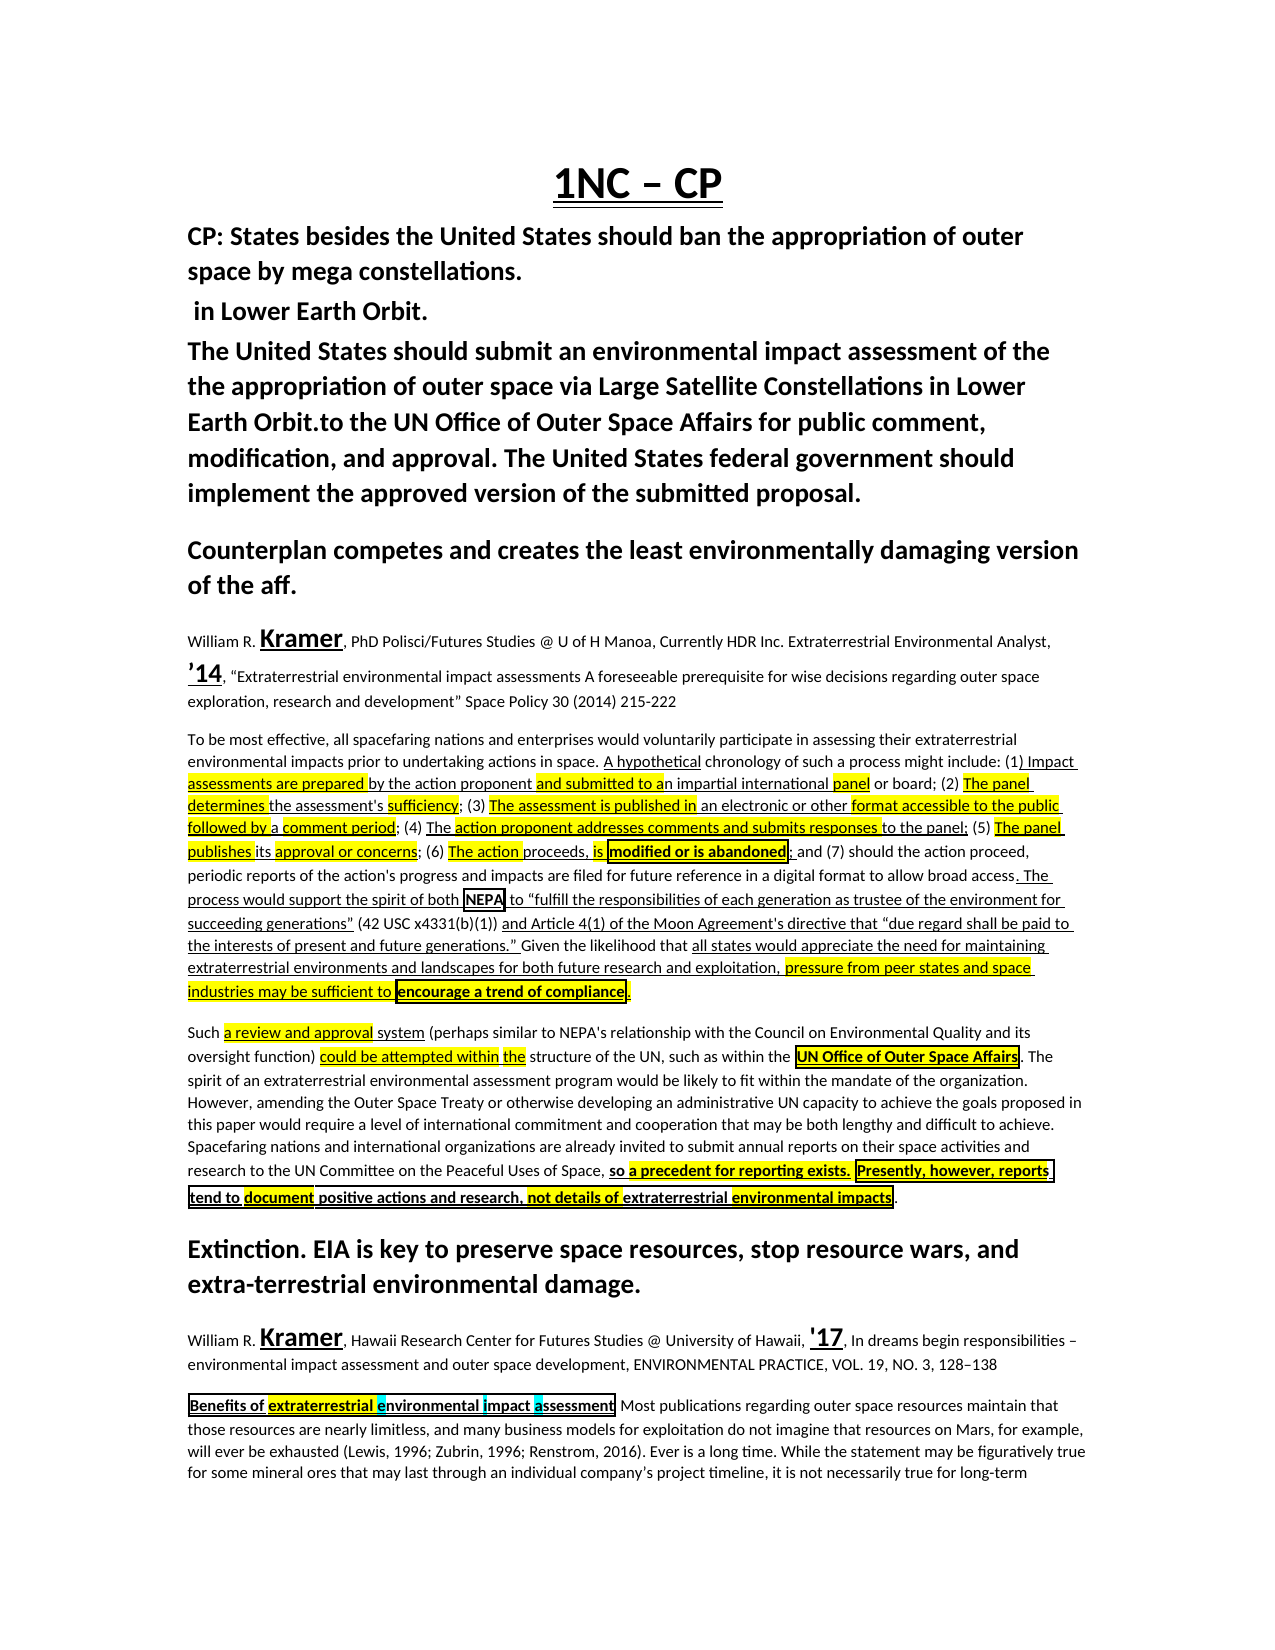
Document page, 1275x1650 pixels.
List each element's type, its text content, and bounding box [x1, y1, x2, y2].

text Such a review and approval system (perhaps similar to NEPA's relationship with the Council on Environmental Quality and its oversight function) could be attempted within the structure of the UN, such as within the UN Office of Outer Space Affairs. The spirit of an extraterrestrial environmental assessment program would be likely to fit within the mandate of the organization. However, amending the Outer Space Treaty or otherwise developing an administrative UN capacity to achieve the goals proposed in this paper would require a level of international commitment and cooperation that may be both lengthy and difficult to achieve. Spacefaring nations and international organizations are already invited to submit annual reports on their space activities and research to the UN Committee on the Peaceful Uses of Space, so a precedent for reporting exists. Presently, however, reports tend to document positive actions and research, not details of extraterrestrial environmental impacts. [187, 1022, 1087, 1209]
text William R. Kramer, PhD Polisci/Futures Studies @ U of H Manoa, Currently HDR Inc. Extraterrestrial Environmental Analyst, ’14, “Extraterrestrial environmental impact assessments A foreseeable prerequisite for wise decisions regarding outer space exploration, research and development” Space Policy 30 (2014) 215-222 [187, 621, 1087, 711]
text To be most effective, all spacefaring nations and enterprises would voluntarily participate in assessing their extraterrestrial environmental impacts prior to undertaking actions in space. A hypothetical chronology of such a process might include: (1) Impact assessments are prepared by the action proponent and submitted to an impartial international panel or board; (2) The panel determines the assessment's sufficiency; (3) The assessment is published in an electronic or other format accessible to the public followed by a comment period; (4) The action proponent addresses comments and submits responses to the panel; (5) The panel publishes its approval or concerns; (6) The action proceeds, is modified or is abandoned; and (7) should the action proceed, periodic reports of the action's progress and impacts are filed for future reference in a digital format to allow broad access. The process would support the spirit of both NEPA to “fulfill the responsibilities of each generation as trustee of the environment for succeeding generations” (42 USC x4331(b)(1)) and Article 4(1) of the Moon Agreement's directive that “due regard shall be paid to the interests of present and future generations.” Given the likelihood that all states would appreciate the need for maintaining extraterrestrial environments and landscapes for both future research and exploitation, pressure from peer states and space industries may be sufficient to encourage a trend of compliance. [187, 729, 1087, 1004]
text Extinction. EIA is key to preserve space resources, stop resource wars, and extra-terrestrial environmental damage. [187, 1232, 1087, 1301]
subtitle CP: States besides the United States should ban the appropriation of outer space by mega constellations. [187, 219, 1087, 287]
text William R. Kramer, Hawaii Research Center for Futures Studies @ University of Hawaii, '17, In dreams begin responsibilities – environmental impact assessment and outer space development, ENVIRONMENTAL PRACTICE, VOL. 19, NO. 3, 128–138 [187, 1320, 1087, 1375]
subtitle in Lower Earth Orbit. [187, 294, 1087, 327]
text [187, 1393, 1087, 1483]
subtitle 1NC – CP [187, 154, 1087, 210]
subtitle The United States should submit an environmental impact assessment of the the appropriation of outer space via Large Satellite Constellations in Lower Earth Orbit.to the UN Office of Outer Space Affairs for public comment, modification, and approval. The United States federal government should implement the approved version of the submitted proposal. [187, 334, 1087, 509]
text Counterplan competes and creates the least environmentally damaging version of the aff. [187, 533, 1087, 601]
